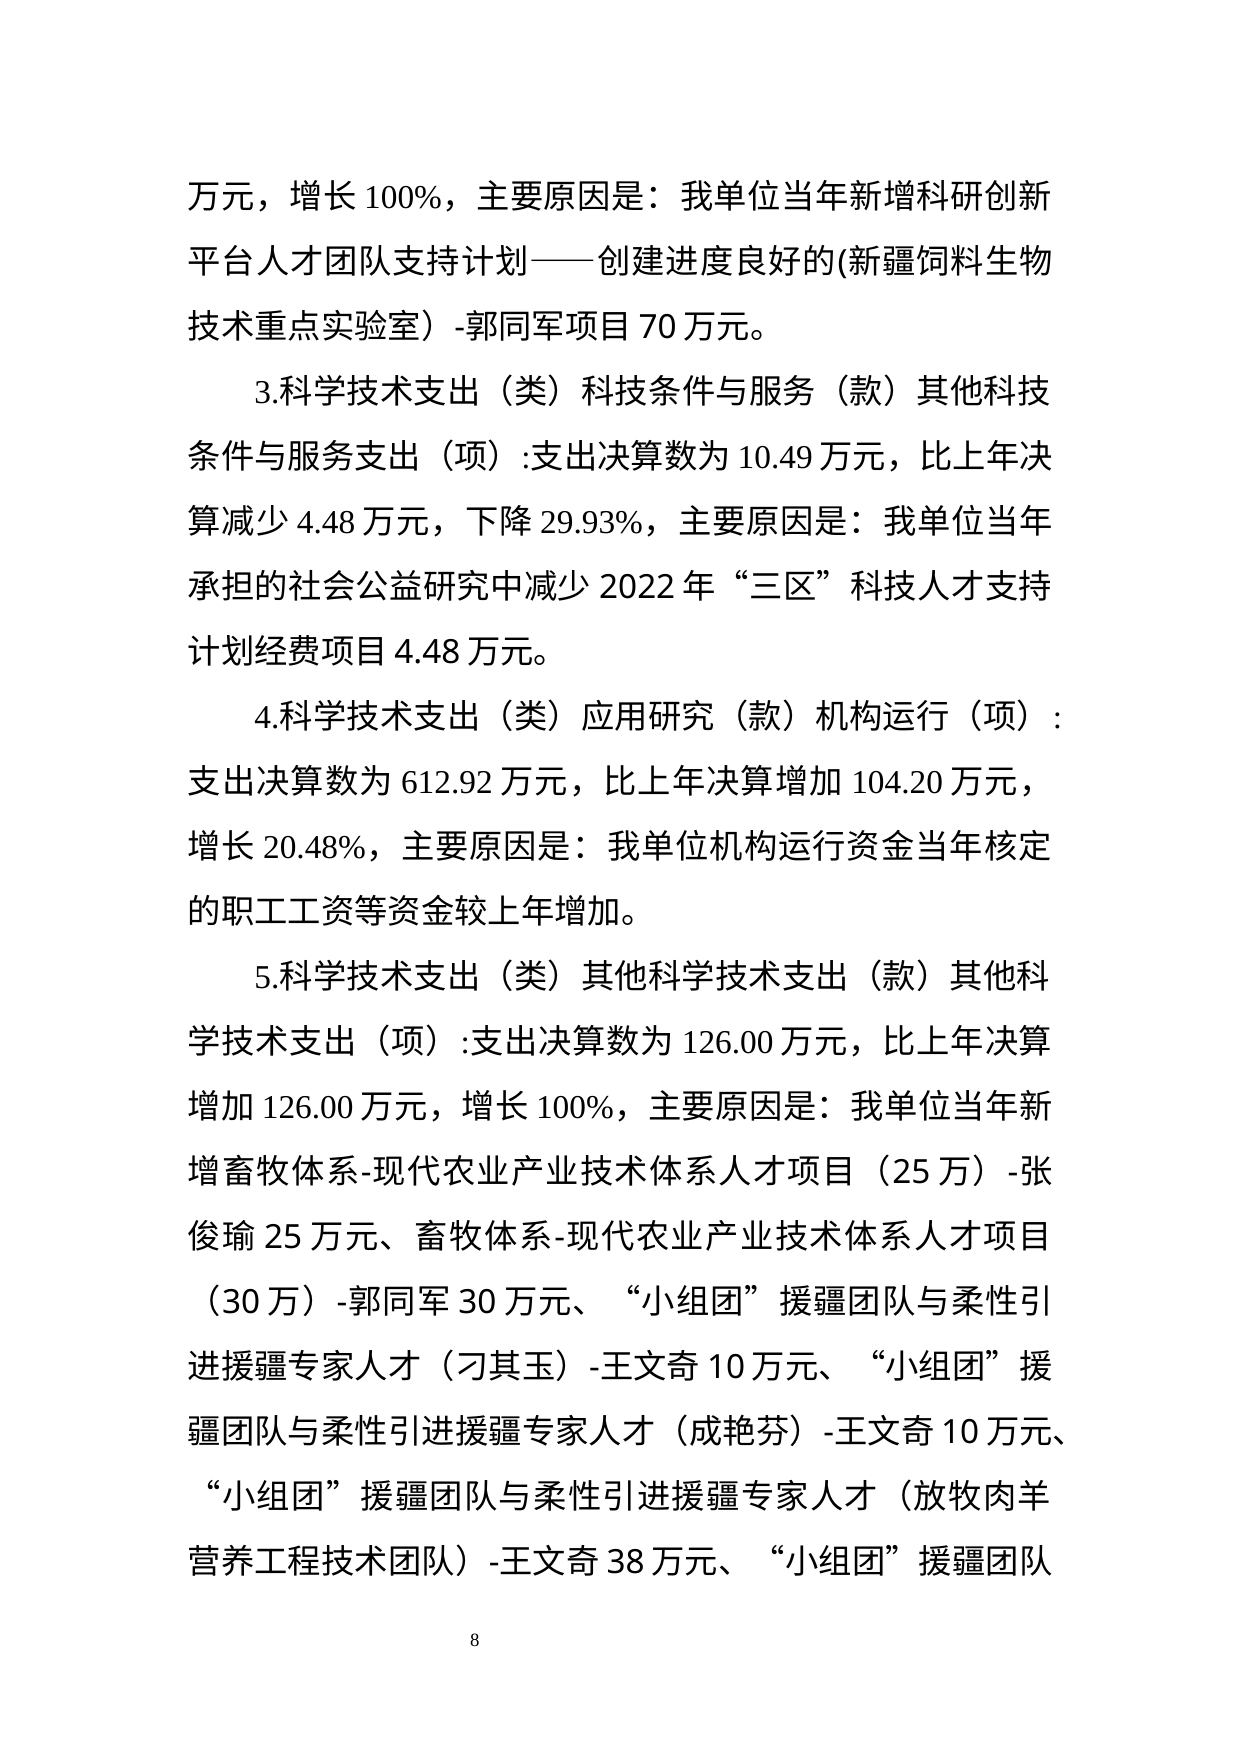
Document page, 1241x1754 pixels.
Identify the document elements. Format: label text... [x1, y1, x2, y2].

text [187, 942, 1053, 1592]
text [187, 162, 1053, 357]
text 3.科学技术支出（类）科技条件与服务（款）其他科技条件与服务支出（项）:支出决算数为10.49万元，比上年决算减少4.48万元，下降29.93%，主要原因是：我单位当年承担的社会公益研究中减少2022年“三区”科技人才支持计划经费项目4.48万元。 [187, 357, 1053, 682]
text 4.科学技术支出（类）应用研究（款）机构运行（项）:支出决算数为612.92万元，比上年决算增加104.20万元，增长20.48%，主要原因是：我单位机构运行资金当年核定的职工工资等资金较上年增加。 [187, 682, 1053, 942]
